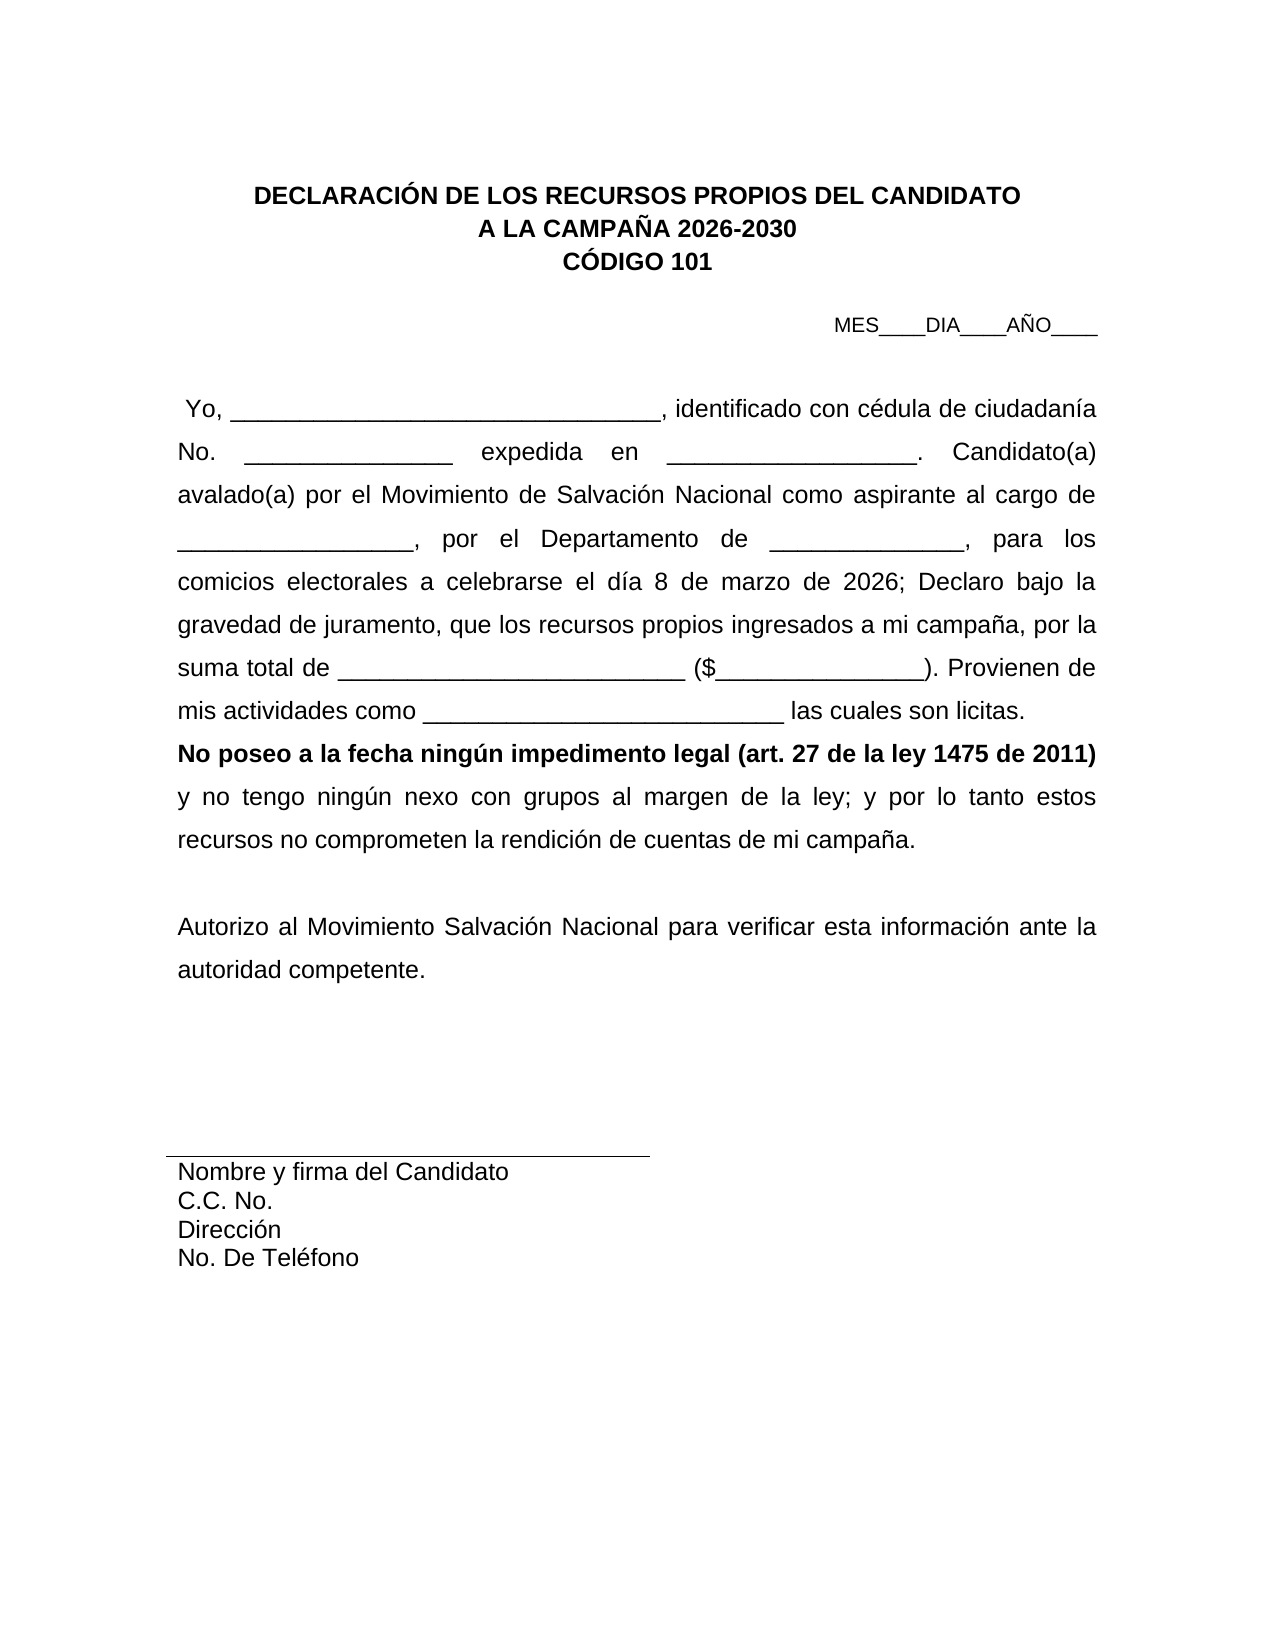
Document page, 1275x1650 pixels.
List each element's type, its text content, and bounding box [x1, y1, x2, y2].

table_header Nombre y firma del Candidato [166, 1157, 650, 1186]
text MES____DIA____AÑO____ [177, 313, 1098, 337]
text CÓDIGO 101 [177, 247, 1098, 275]
table_cell No. De Teléfono [166, 1243, 650, 1272]
table_cell Dirección [166, 1215, 650, 1243]
text DECLARACIÓN DE LOS RECURSOS PROPIOS DEL CANDIDATO [177, 181, 1098, 209]
text No poseo a la fecha ningún impedimento legal (art. 27 de la ley 1475 de 2011) y no tengo ningún nexo con grupos al margen de la ley; y por lo tanto estos recursos no comprometen la rendición de cuentas de mi campaña. [177, 739, 1098, 854]
text Yo, _______________________________, identificado con cédula de ciudadanía No. _______________ expedida en __________________. Candidato(a) avalado(a) por el Movimiento de Salvación Nacional como aspirante al cargo de _________________, por el Departamento de ______________, para los comicios electorales a celebrarse el día 8 de marzo de 2026; Declaro bajo la gravedad de juramento, que los recursos propios ingresados a mi campaña, por la suma total de _________________________ ($_______________). Provienen de mis actividades como __________________________ las cuales son licitas. [177, 394, 1098, 725]
text A LA CAMPAÑA 2026-2030 [177, 214, 1098, 242]
text Autorizo al Movimiento Salvación Nacional para verificar esta información ante la autoridad competente. [177, 912, 1098, 983]
table_cell C.C. No. [166, 1186, 650, 1214]
